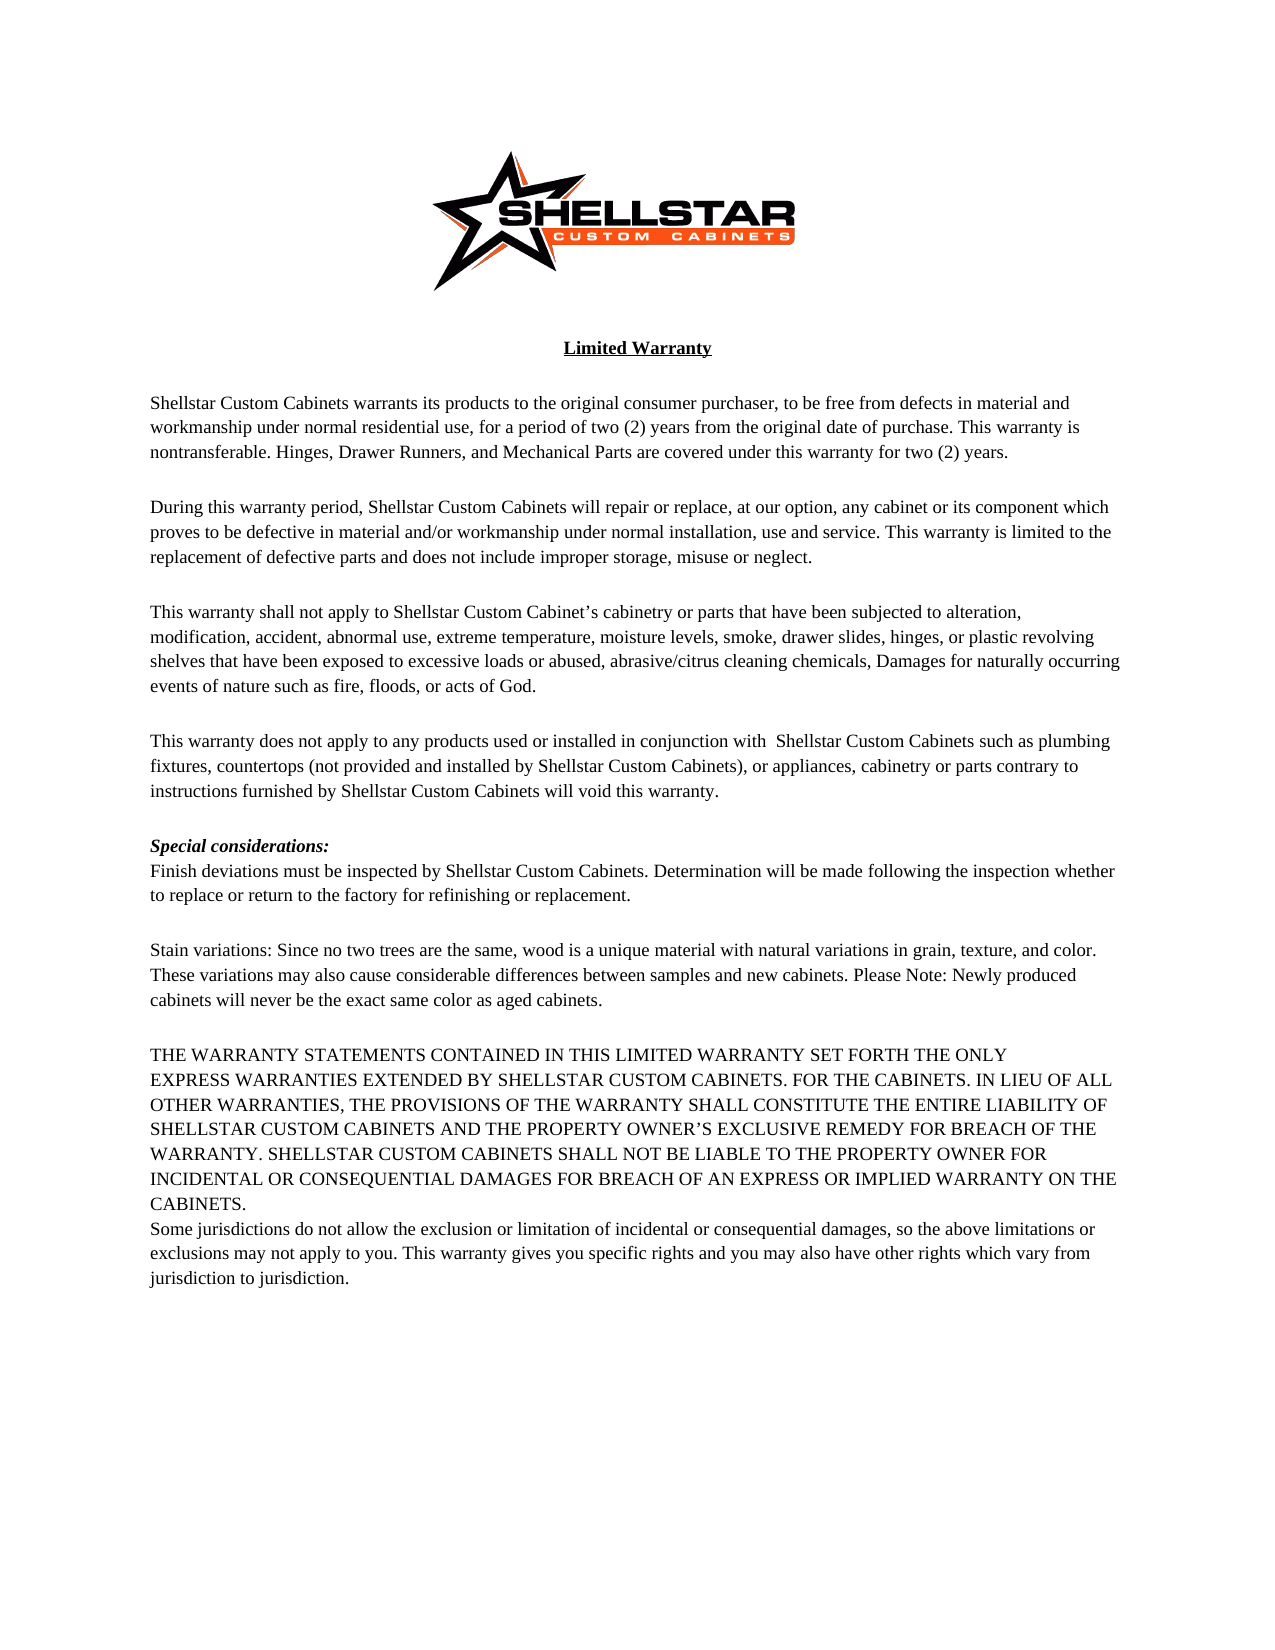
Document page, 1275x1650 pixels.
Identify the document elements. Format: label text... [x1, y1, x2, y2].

text This warranty shall not apply to Shellstar Custom Cabinet’s cabinetry or parts that have been subjected to alteration, modification, accident, abnormal use, extreme temperature, moisture levels, smoke, drawer slides, hinges, or plastic revolving shelves that have been exposed to excessive loads or abused, abrasive/citrus cleaning chemicals, Damages for naturally occurring events of nature such as fire, floods, or acts of God. [150, 601, 1125, 697]
text EXPRESS WARRANTIES EXTENDED BY SHELLSTAR CUSTOM CABINETS. FOR THE CABINETS. IN LIEU OF ALL OTHER WARRANTIES, THE PROVISIONS OF THE WARRANTY SHALL CONSTITUTE THE ENTIRE LIABILITY OF SHELLSTAR CUSTOM CABINETS AND THE PROPERTY OWNER’S EXCLUSIVE REMEDY FOR BREACH OF THE WARRANTY. SHELLSTAR CUSTOM CABINETS SHALL NOT BE LIABLE TO THE PROPERTY OWNER FOR INCIDENTAL OR CONSEQUENTIAL DAMAGES FOR BREACH OF AN EXPRESS OR IMPLIED WARRANTY ON THE CABINETS. [150, 1069, 1125, 1214]
text Some jurisdictions do not allow the exclusion or limitation of incidental or consequential damages, so the above limitations or exclusions may not apply to you. This warranty gives you specific rights and you may also have other rights which vary from jurisdiction to jurisdiction. [150, 1217, 1125, 1288]
text Special considerations: [150, 835, 1125, 856]
text Limited Warranty [150, 337, 1125, 358]
text Finish deviations must be inspected by Shellstar Custom Cabinets. Determination will be made following the inspection whether to replace or return to the factory for refinishing or replacement. [150, 859, 1125, 906]
text Stain variations: Since no two trees are the same, wood is a unique material with natural variations in grain, texture, and color. These variations may also cause considerable differences between samples and new cabinets. Please Note: Newly produced cabinets will never be the exact same color as aged cabinets. [150, 939, 1125, 1010]
text During this warranty period, Shellstar Custom Cabinets will repair or replace, at our option, any cabinet or its component which proves to be defective in material and/or workmanship under normal installation, use and service. This warranty is limited to the replacement of defective parts and does not include improper storage, misuse or neglect. [150, 496, 1125, 567]
text This warranty does not apply to any products used or installed in conjunction with Shellstar Custom Cabinets such as plumbing fixtures, countertops (not provided and installed by Shellstar Custom Cabinets), or appliances, cabinetry or parts contrary to instructions furnished by Shellstar Custom Cabinets will void this warranty. [150, 730, 1125, 801]
text THE WARRANTY STATEMENTS CONTAINED IN THIS LIMITED WARRANTY SET FORTH THE ONLY [150, 1044, 1125, 1065]
picture [431, 149, 796, 293]
text Shellstar Custom Cabinets warrants its products to the original consumer purchaser, to be free from defects in material and workmanship under normal residential use, for a period of two (2) years from the original date of purchase. This warranty is nontransferable. Hinges, Drawer Runners, and Mechanical Parts are covered under this warranty for two (2) years. [150, 392, 1125, 463]
